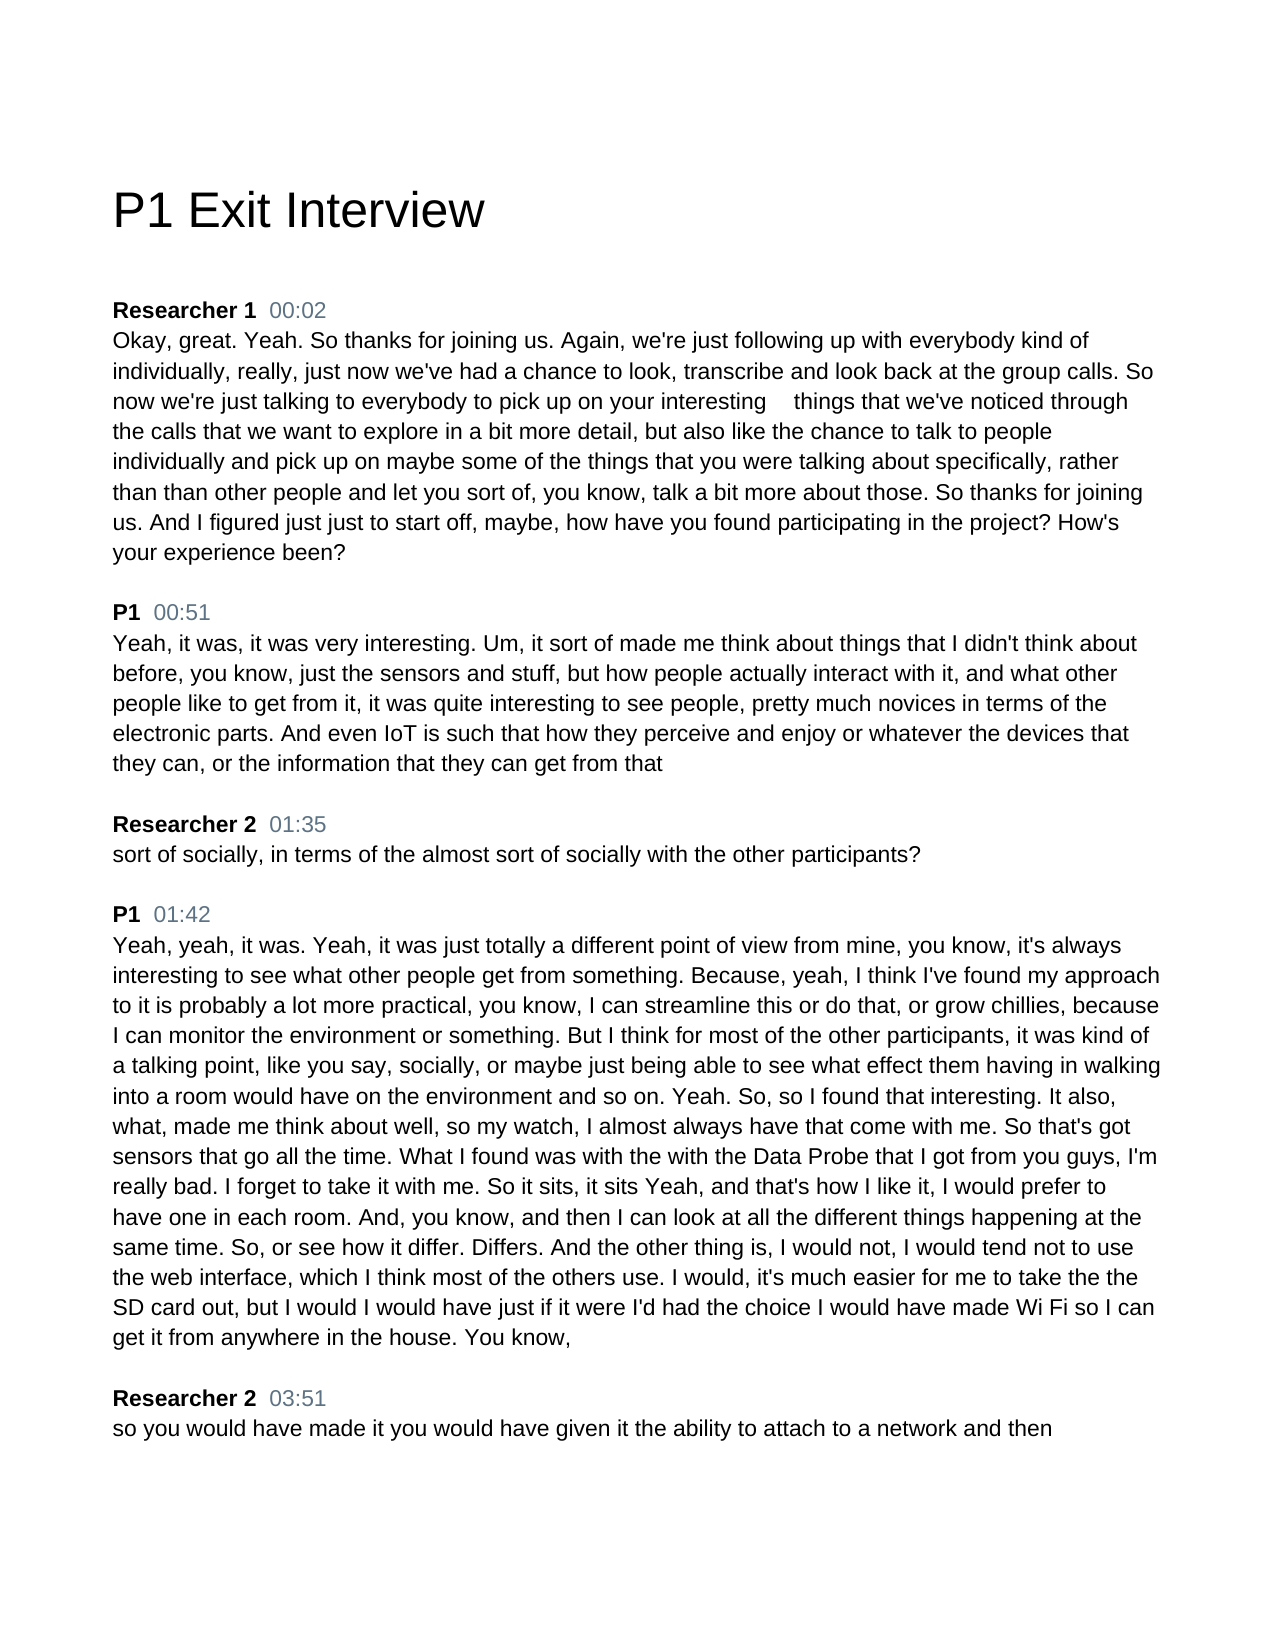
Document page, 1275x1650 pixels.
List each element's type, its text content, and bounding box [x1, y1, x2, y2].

text P1 01:42 [112, 901, 1162, 928]
text so you would have made it you would have given it the ability to attach to a network and then [112, 1415, 1162, 1441]
text P1 00:51 [112, 599, 1162, 626]
text Researcher 1 00:02 [112, 297, 1162, 324]
text Researcher 2 03:51 [112, 1385, 1162, 1411]
text P1 Exit Interview [112, 180, 1162, 238]
text Okay, great. Yeah. So thanks for joining us. Again, we're just following up with everybody kind of individually, really, just now we've had a chance to look, transcribe and look back at the group calls. So now we're just talking to everybody to pick up on your interesting things that we've noticed through the calls that we want to explore in a bit more detail, but also like the chance to talk to people individually and pick up on maybe some of the things that you were talking about specifically, rather than than other people and let you sort of, you know, talk a bit more about those. So thanks for joining us. And I figured just just to start off, maybe, how have you found participating in the project? How's your experience been? [112, 327, 1162, 565]
text Yeah, it was, it was very interesting. Um, it sort of made me think about things that I didn't think about before, you know, just the sensors and stuff, but how people actually interact with it, and what other people like to get from it, it was quite interesting to see people, pretty much novices in terms of the electronic parts. And even IoT is such that how they perceive and enjoy or whatever the devices that they can, or the information that they can get from that [112, 629, 1162, 777]
text Researcher 2 01:35 [112, 811, 1162, 837]
text sort of socially, in terms of the almost sort of socially with the other participants? [112, 841, 1162, 867]
text Yeah, yeah, it was. Yeah, it was just totally a different point of view from mine, you know, it's always interesting to see what other people get from something. Because, yeah, I think I've found my approach to it is probably a lot more practical, you know, I can streamline this or do that, or grow chillies, because I can monitor the environment or something. But I think for most of the other participants, it was kind of a talking point, like you say, socially, or maybe just being able to see what effect them having in walking into a room would have on the environment and so on. Yeah. So, so I found that interesting. It also, what, made me think about well, so my watch, I almost always have that come with me. So that's got sensors that go all the time. What I found was with the with the Data Probe that I got from you guys, I'm really bad. I forget to take it with me. So it sits, it sits Yeah, and that's how I like it, I would prefer to have one in each room. And, you know, and then I can look at all the different things happening at the same time. So, or see how it differ. Differs. And the other thing is, I would not, I would tend not to use the web interface, which I think most of the others use. I would, it's much easier for me to take the the SD card out, but I would I would have just if it were I'd had the choice I would have made Wi Fi so I can get it from anywhere in the house. You know, [112, 932, 1162, 1351]
